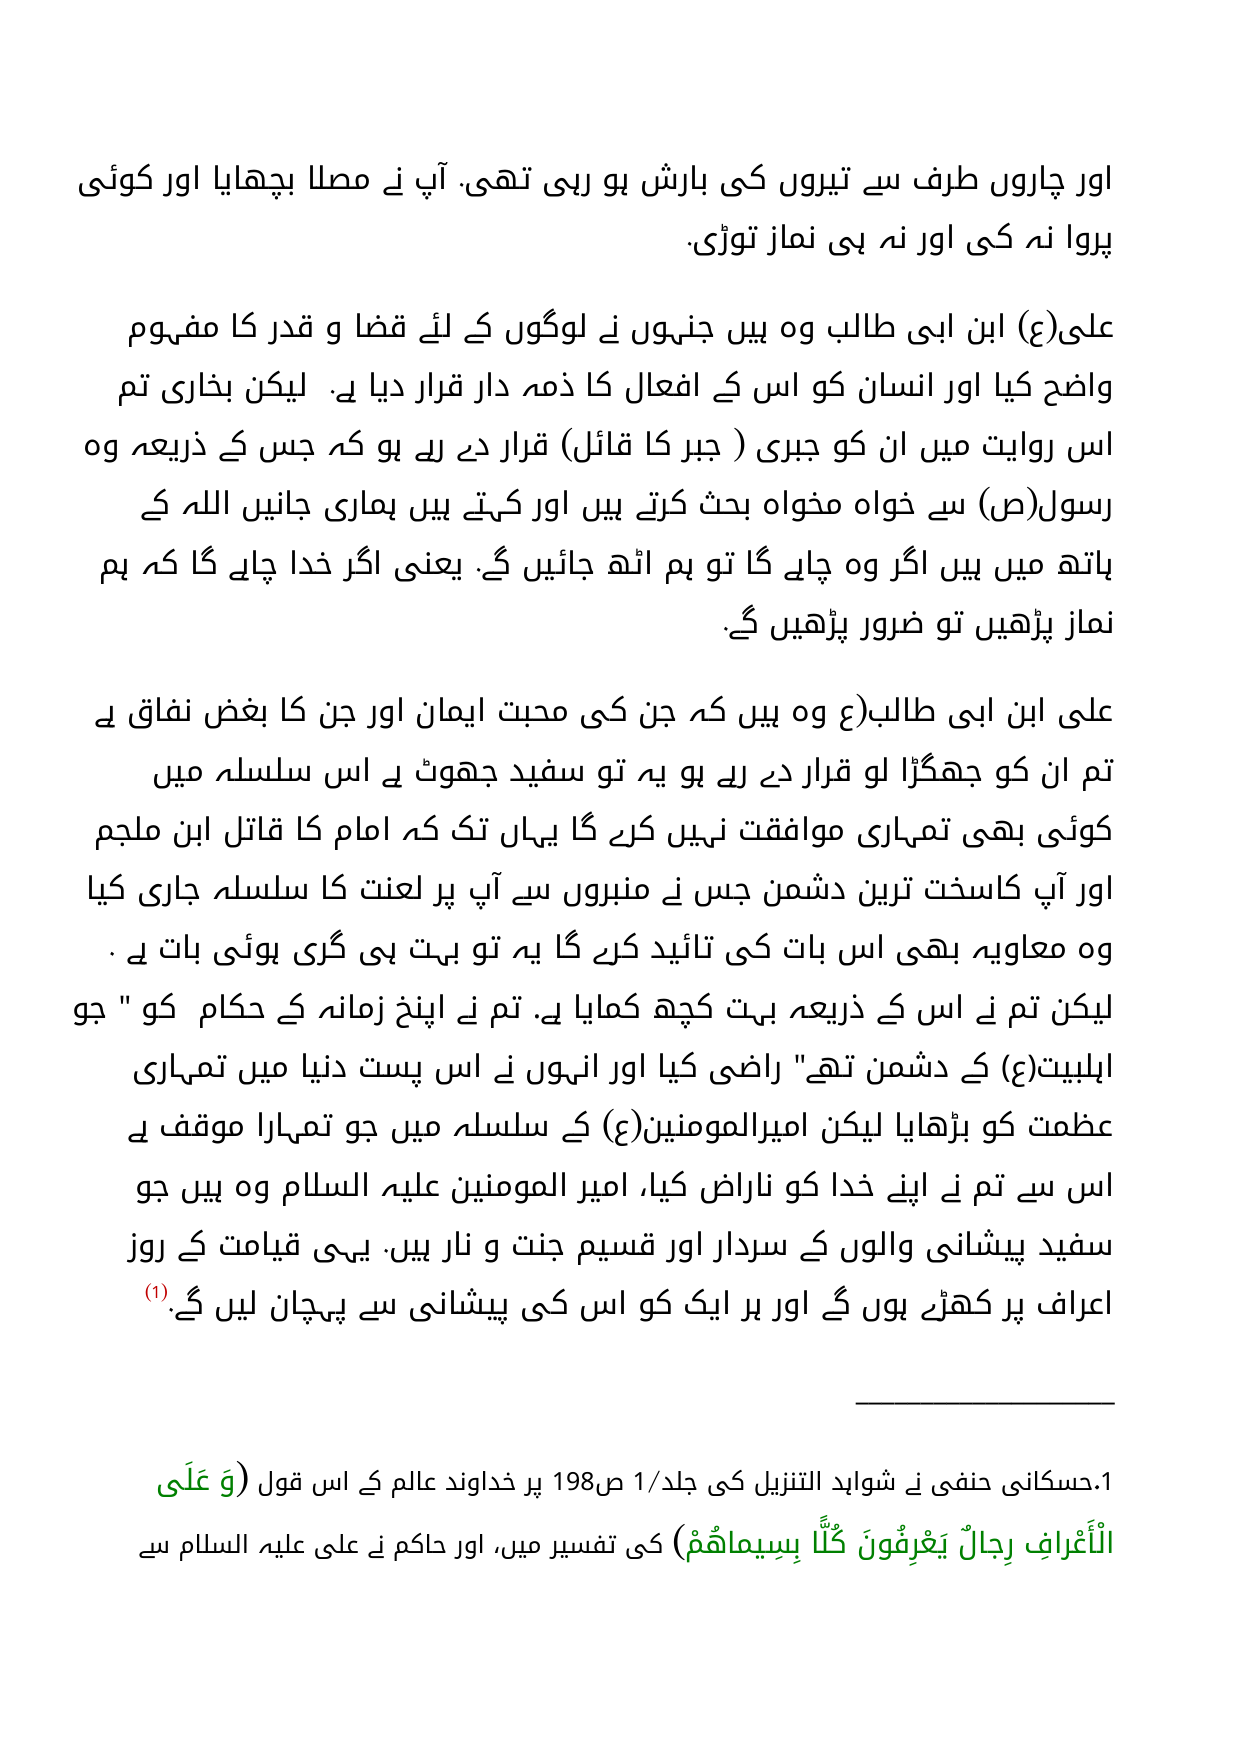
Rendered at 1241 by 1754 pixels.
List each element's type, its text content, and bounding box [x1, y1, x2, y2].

text علی(ع) ابن ابی طالب وہ ہیں جنہوں نے لوگوں کے لئے قضا و قدر کا مفہوم واضح کیا اور انسان کو اس کے افعال کا ذمہ دار قرار دیا ہے. لیکن بخاری تم اس روایت میں ان کو جبری ( جبر کا قائل) قرار دے رہے ہو کہ جس کے ذریعہ وہ رسول(ص) سے خواہ مخواہ بحث کرتے ہیں اور کہتے ہیں ہماری جانیں اللہ کے ہاتھ میں ہیں اگر وہ چاہے گا تو ہم اٹھ جائیں گے. یعنی اگر خدا چاہے گا کہ ہم نماز پڑھیں تو ضرور پڑھیں گے. [72, 297, 1114, 652]
text ____________________ [72, 1363, 1114, 1418]
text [72, 1447, 1114, 1574]
text اور چاروں طرف سے تیروں کی بارش ہو رہی تھی. آپ نے مصلا بچھایا اور کوئی پروا نہ کی اور نہ ہی نماز توڑی. [72, 149, 1114, 268]
text علی ابن ابی طالب(ع وہ ہیں کہ جن کی محبت ایمان اور جن کا بغض نفاق ہے تم ان کو جھگڑا لو قرار دے رہے ہو یہ تو سفید جھوٹ ہے اس سلسلہ میں کوئی بھی تمہاری موافقت نہیں کرے گا یہاں تک کہ امام کا قاتل ابن ملجم اور آپ کاسخت ترین دشمن جس نے منبروں سے آپ پر لعنت کا سلسلہ جاری کیا وہ معاویہ بھی اس بات کی تائید کرے گا یہ تو بہت ہی گری ہوئی بات ہے . لیکن تم نے اس کے ذریعہ بہت کچھ کمایا ہے. تم نے اپنخ زمانہ کے حکام کو " جو اہلبیت(ع) کے دشمن تھے" راضی کیا اور انہوں نے اس پست دنیا میں تمہاری عظمت کو بڑھایا لیکن امیرالمومنین(ع) کے سلسلہ میں جو تمہارا موقف ہے اس سے تم نے اپنے خدا کو ناراض کیا، امیر المومنین علیہ السلام وہ ہیں جو سفید پیشانی والوں کے سردار اور قسیم جنت و نار ہیں. یہی قیامت کے روز اعراف پر کھڑے ہوں گے اور ہر ایک کو اس کی پیشانی سے پہچان لیں گے.(1) [72, 682, 1114, 1334]
